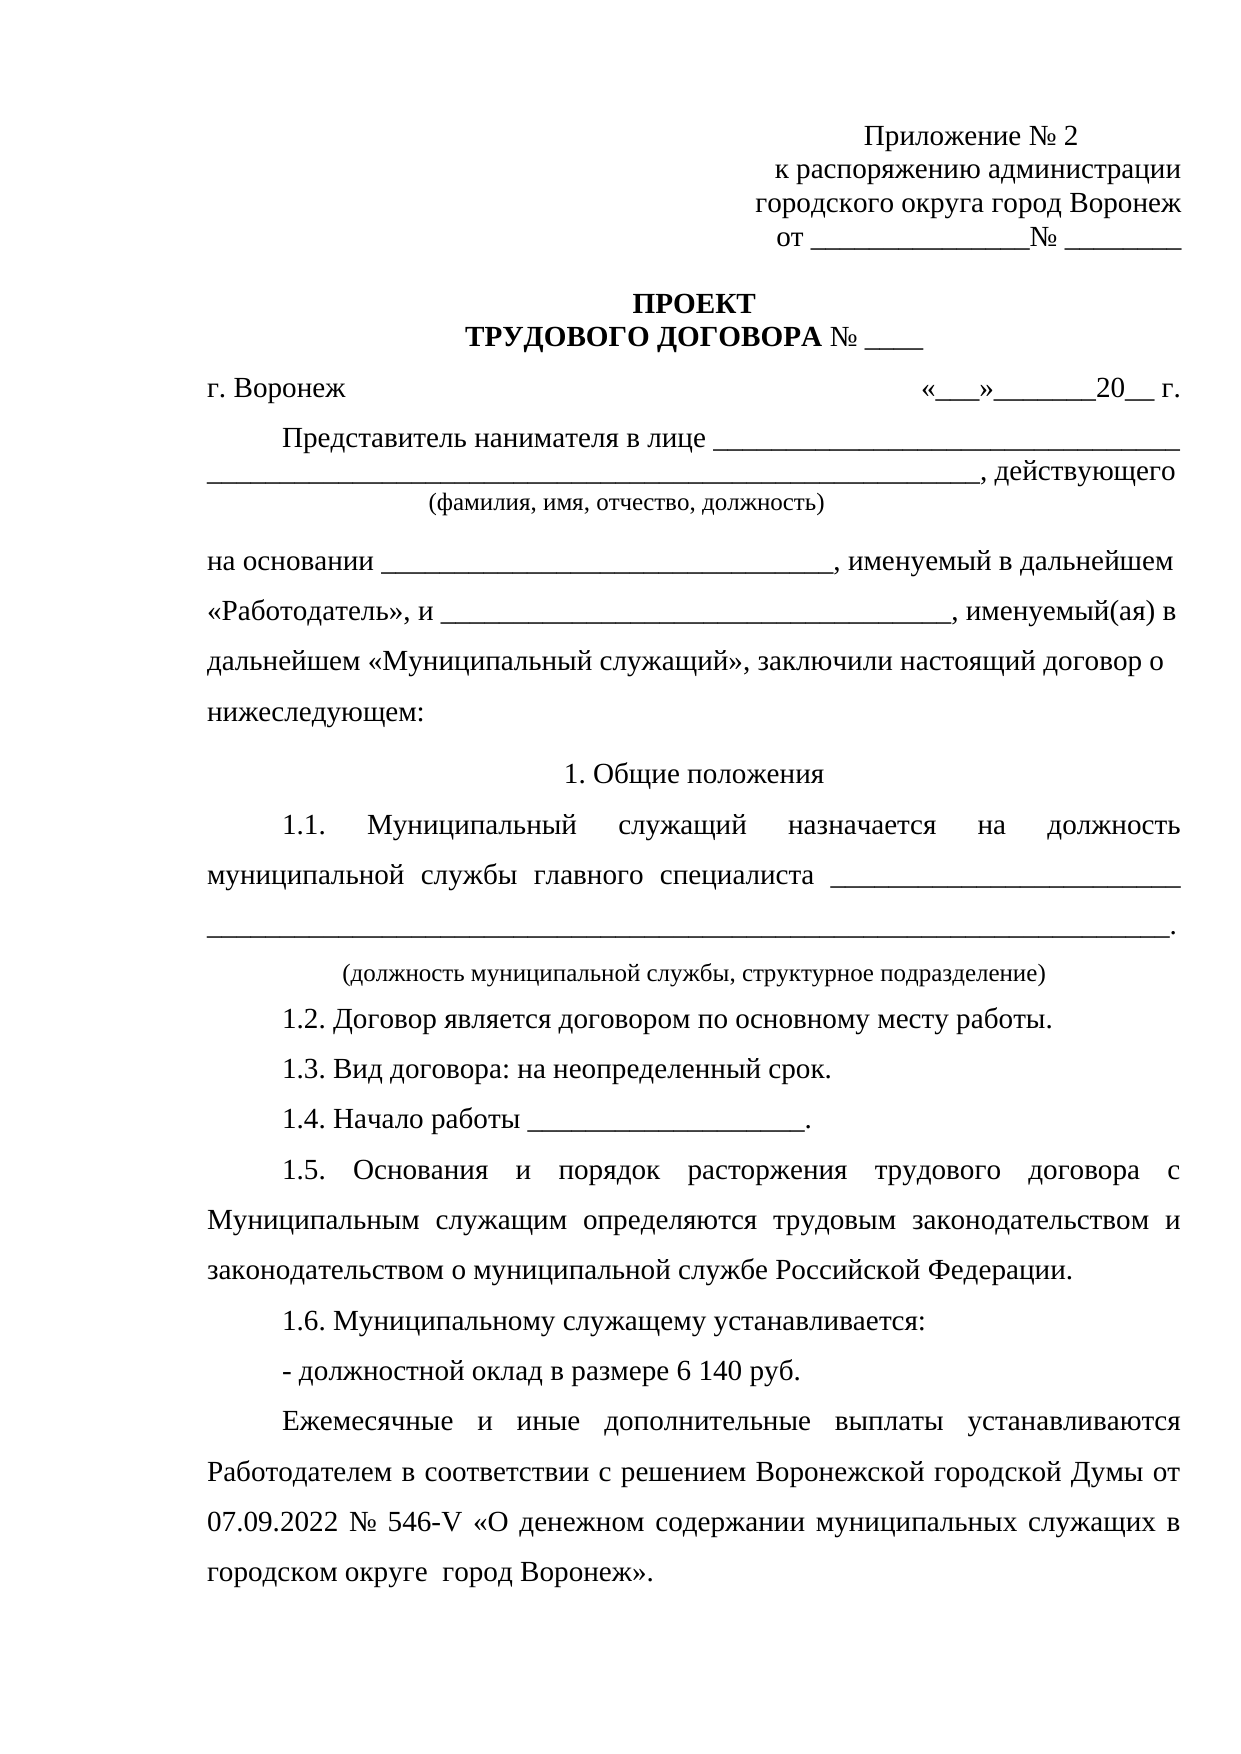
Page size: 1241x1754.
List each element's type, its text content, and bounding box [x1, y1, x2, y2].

text 1.2. Договор является договором по основному месту работы. [207, 1001, 1181, 1034]
text Ежемесячные и иные дополнительные выплаты устанавливаются Работодателем в соответствии с решением Воронежской городской Думы от 07.09.2022 № 546-V «О денежном содержании муниципальных служащих в городском округе город Воронеж». [207, 1403, 1181, 1588]
text (должность муниципальной службы, структурное подразделение) [207, 958, 1181, 986]
text _____________________________________________________, действующего [207, 453, 1181, 487]
text 1.3. Вид договора: на неопределенный срок. [207, 1051, 1181, 1085]
text от _______________№ ________ [207, 219, 1181, 252]
text г. Воронеж «___»_______20__ г. [207, 370, 1181, 403]
text ТРУДОВОГО ДОГОВОРА № ____ [207, 319, 1181, 353]
text 1.5. Основания и порядок расторжения трудового договора с Муниципальным служащим определяются трудовым законодательством и законодательством о муниципальной службе Российской Федерации. [207, 1152, 1181, 1286]
text 1.6. Муниципальному служащему устанавливается: [207, 1303, 1181, 1336]
text ПРОЕКТ [207, 286, 1181, 319]
text городского округа город Воронеж [207, 185, 1181, 219]
text на основании _______________________________, именуемый в дальнейшем «Работодатель», и ___________________________________, именуемый(ая) в дальнейшем «Муниципальный служащий», заключили настоящий договор о нижеследующем: [207, 543, 1181, 727]
text к распоряжению администрации [207, 152, 1181, 185]
text (фамилия, имя, отчество, должность) [354, 487, 1181, 516]
text 1.4. Начало работы ___________________. [207, 1101, 1181, 1135]
text Приложение № 2 [207, 118, 1181, 152]
text 1. Общие положения [207, 756, 1181, 790]
text - должностной оклад в размере 6 140 руб. [207, 1353, 1181, 1387]
text 1.1. Муниципальный служащий назначается на должность муниципальной службы главного специалиста ________________________ __________________________________________________________________. [207, 807, 1181, 941]
text Представитель нанимателя в лице ________________________________ [207, 420, 1181, 453]
